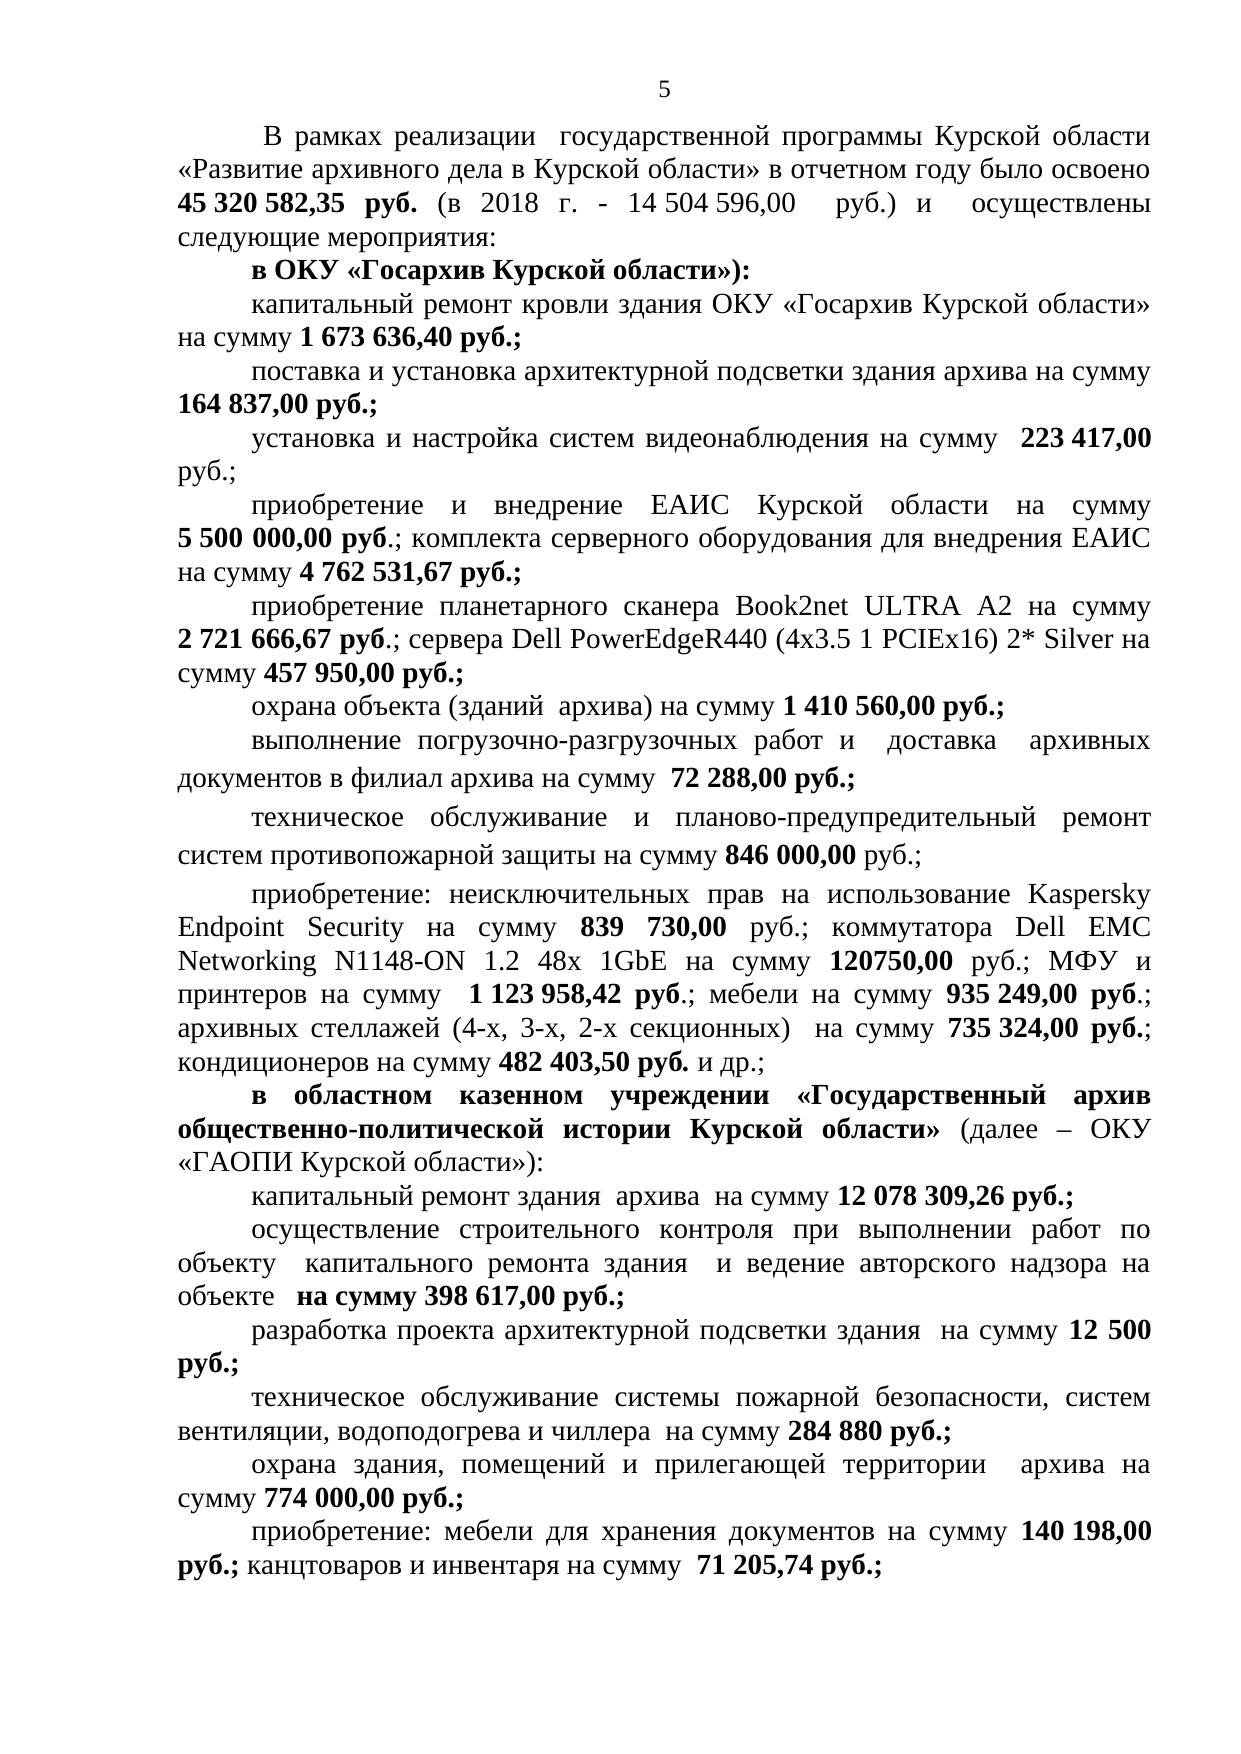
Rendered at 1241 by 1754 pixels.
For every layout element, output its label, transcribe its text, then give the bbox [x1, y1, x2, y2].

text поставка и установка архитектурной подсветки здания архива на сумму 164 837,00 руб.; [177, 353, 1152, 420]
text выполнение погрузочно-разгрузочных работ и доставка архивных документов в филиал архива на сумму 72 288,00 руб.; [177, 722, 1152, 794]
text разработка проекта архитектурной подсветки здания на сумму 12 500 руб.; [177, 1312, 1152, 1379]
text в ОКУ «Госархив Курской области»): [177, 252, 1152, 286]
text в областном казенном учреждении «Государственный архив общественно-политической истории Курской области» (далее – ОКУ «ГАОПИ Курской области»): [177, 1077, 1152, 1178]
text капитальный ремонт кровли здания ОКУ «Госархив Курской области» на сумму 1 673 636,40 руб.; [177, 286, 1152, 353]
text капитальный ремонт здания архива на сумму 12 078 309,26 руб.; [177, 1178, 1152, 1211]
text приобретение планетарного сканера Book2net ULTRA A2 на сумму 2 721 666,67 руб.; сервера Dell PowerEdgeR440 (4x3.5 1 PCIEx16) 2* Silver на сумму 457 950,00 руб.; [177, 588, 1152, 688]
text приобретение и внедрение ЕАИС Курской области на сумму 5 500 000,00 руб.; комплекта серверного оборудования для внедрения ЕАИС на сумму 4 762 531,67 руб.; [177, 487, 1152, 588]
text В рамках реализации государственной программы Курской области «Развитие архивного дела в Курской области» в отчетном году было освоено 45 320 582,35 руб. (в 2018 г. - 14 504 596,00 руб.) и осуществлены следующие мероприятия: [177, 118, 1152, 252]
text приобретение: мебели для хранения документов на сумму 140 198,00 руб.; канцтоваров и инвентаря на сумму 71 205,74 руб.; [177, 1513, 1152, 1580]
text техническое обслуживание и планово-предупредительный ремонт систем противопожарной защиты на сумму 846 000,00 руб.; [177, 799, 1152, 871]
text приобретение: неисключительных прав на использование Kaspersky Endpoint Security на сумму 839 730,00 руб.; коммутатора Dell EMC Networking N1148-ON 1.2 48x 1GbE на сумму 120750,00 руб.; МФУ и принтеров на сумму 1 123 958,42 руб.; мебели на сумму 935 249,00 руб.; архивных стеллажей (4-х, 3-х, 2-х секционных) на сумму 735 324,00 руб.; кондиционеров на сумму 482 403,50 руб. и др.; [177, 876, 1152, 1077]
text установка и настройка систем видеонаблюдения на сумму 223 417,00 руб.; [177, 420, 1152, 487]
text охрана здания, помещений и прилегающей территории архива на сумму 774 000,00 руб.; [177, 1446, 1152, 1513]
text осуществление строительного контроля при выполнении работ по объекту капитального ремонта здания и ведение авторского надзора на объекте на сумму 398 617,00 руб.; [177, 1211, 1152, 1312]
text техническое обслуживание системы пожарной безопасности, систем вентиляции, водоподогрева и чиллера на сумму 284 880 руб.; [177, 1379, 1152, 1446]
text охрана объекта (зданий архива) на сумму 1 410 560,00 руб.; [177, 688, 1152, 722]
